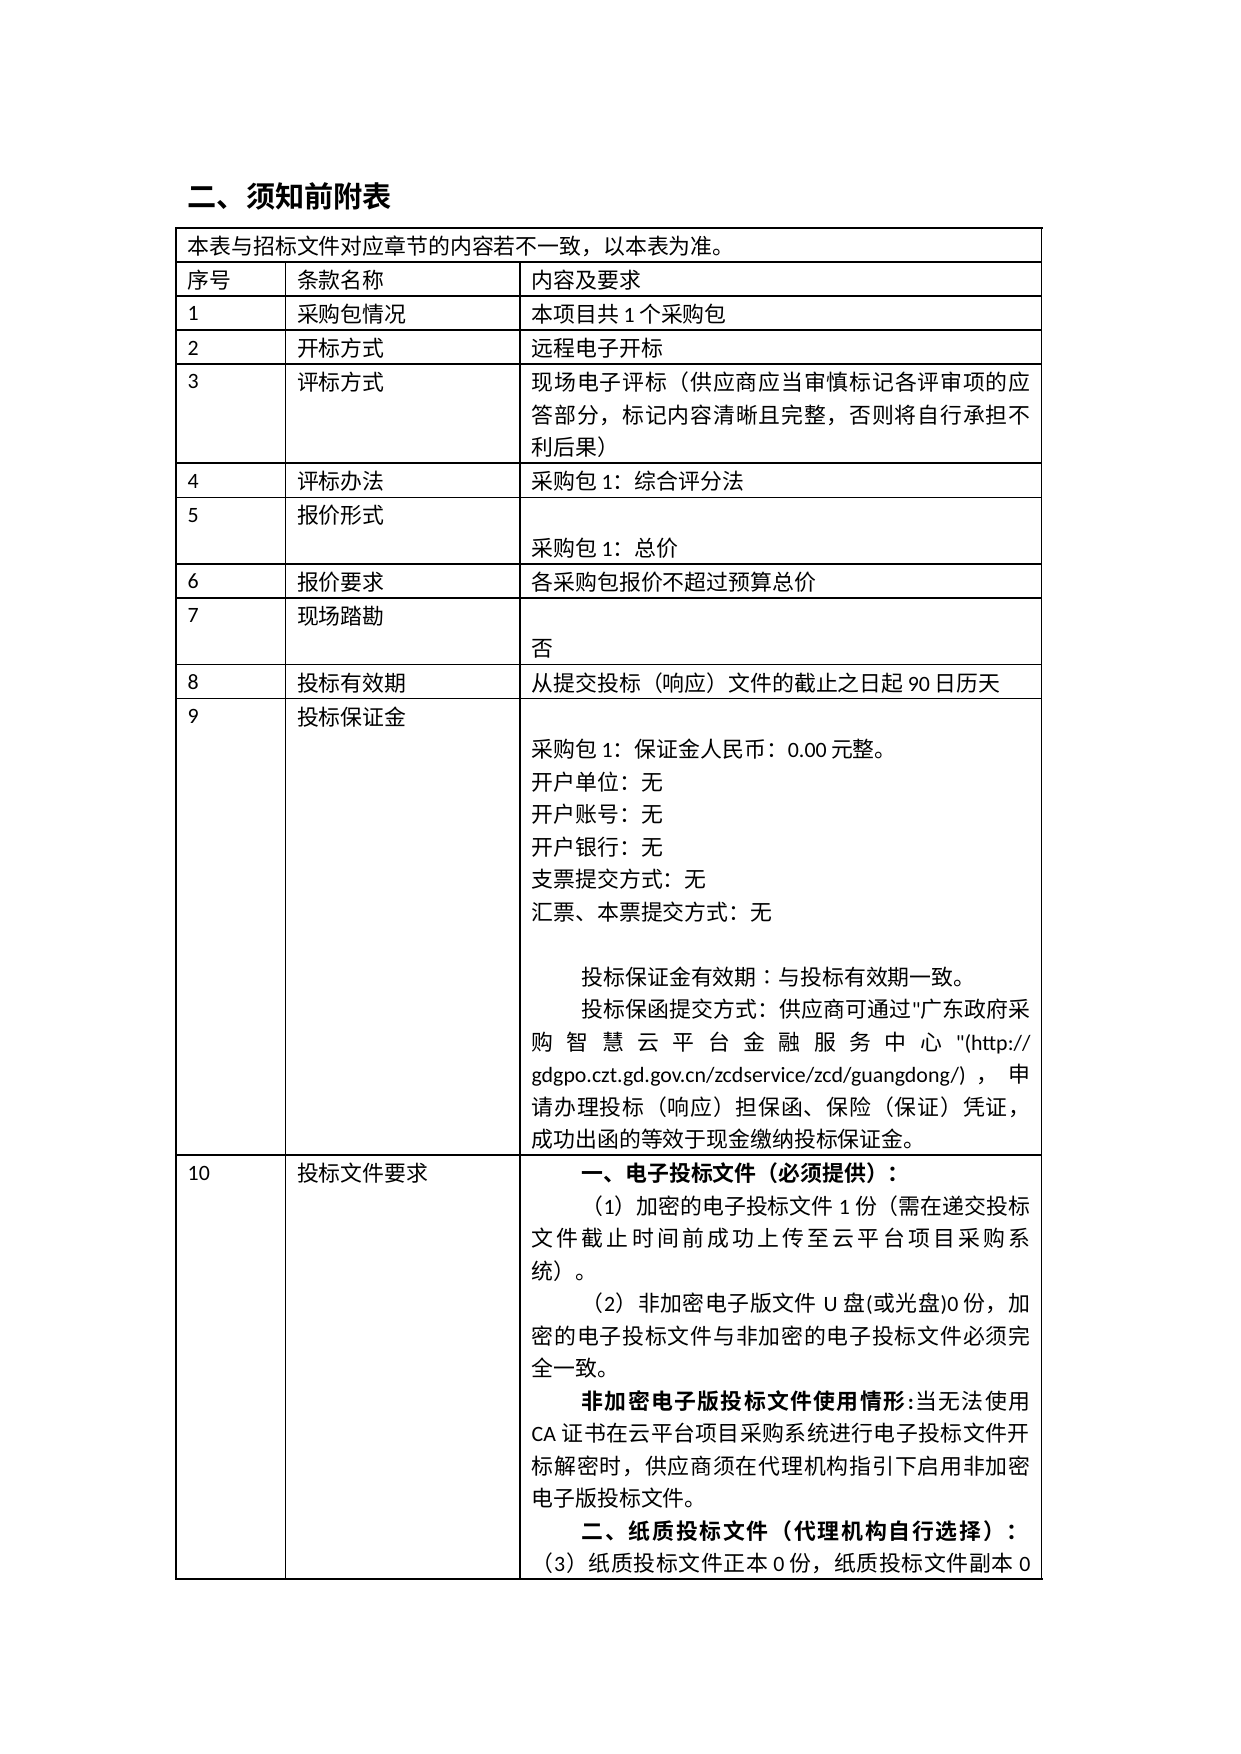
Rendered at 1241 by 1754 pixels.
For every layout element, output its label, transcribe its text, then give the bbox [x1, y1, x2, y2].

table_cell 评标办法 [286, 464, 519, 496]
table_cell 否 [521, 599, 1041, 663]
table_cell 2 [177, 331, 285, 363]
table_cell 采购包1：综合评分法 [521, 464, 1041, 496]
table_cell 6 [177, 565, 285, 597]
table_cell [521, 1156, 1041, 1578]
table_cell 序号 [177, 263, 285, 295]
table_cell 8 [177, 665, 285, 698]
table_cell 从提交投标（响应）文件的截止之日起90日历天 [521, 665, 1041, 698]
table_cell 本项目共1个采购包 [521, 297, 1041, 329]
table_cell 投标文件要求 [286, 1156, 519, 1578]
table_cell 条款名称 [286, 263, 519, 295]
text 二、须知前附表 [187, 162, 1053, 227]
table_cell 各采购包报价不超过预算总价 [521, 565, 1041, 597]
table_cell 投标保证金 [286, 699, 519, 1154]
table_cell 内容及要求 [521, 263, 1041, 295]
table_cell 开标方式 [286, 331, 519, 363]
table_cell 4 [177, 464, 285, 496]
table_cell 采购包1：保证金人民币：0.00元整。 开户单位：无 开户账号：无 开户银行：无 支票提交方式：无 汇票、本票提交方式：无 投标保证金有效期∶与投标有效期一致。 投标保函提交方式：供应商可通过"广东政府采购智慧云平台金融服务中心"(http://gdgpo.czt.gd.gov.cn/zcdservice/zcd/guangdong/)，申请办理投标（响应）担保函、保险（保证）凭证，成功出函的等效于现金缴纳投标保证金。 [521, 699, 1041, 1154]
table_cell 9 [177, 699, 285, 1154]
table_header 本表与招标文件对应章节的内容若不一致，以本表为准。 [177, 229, 1041, 261]
table_cell 1 [177, 297, 285, 329]
table_cell 现场踏勘 [286, 599, 519, 663]
table_cell 采购包情况 [286, 297, 519, 329]
table_cell 报价形式 [286, 498, 519, 563]
table_cell 采购包1：总价 [521, 498, 1041, 563]
table_cell 5 [177, 498, 285, 563]
table_cell 投标有效期 [286, 665, 519, 698]
table_cell 报价要求 [286, 565, 519, 597]
table_cell 远程电子开标 [521, 331, 1041, 363]
table_cell 10 [177, 1156, 285, 1578]
table_cell 7 [177, 599, 285, 663]
table_cell 评标方式 [286, 365, 519, 462]
table_cell 3 [177, 365, 285, 462]
table_cell 现场电子评标（供应商应当审慎标记各评审项的应答部分，标记内容清晰且完整，否则将自行承担不利后果） [521, 365, 1041, 462]
